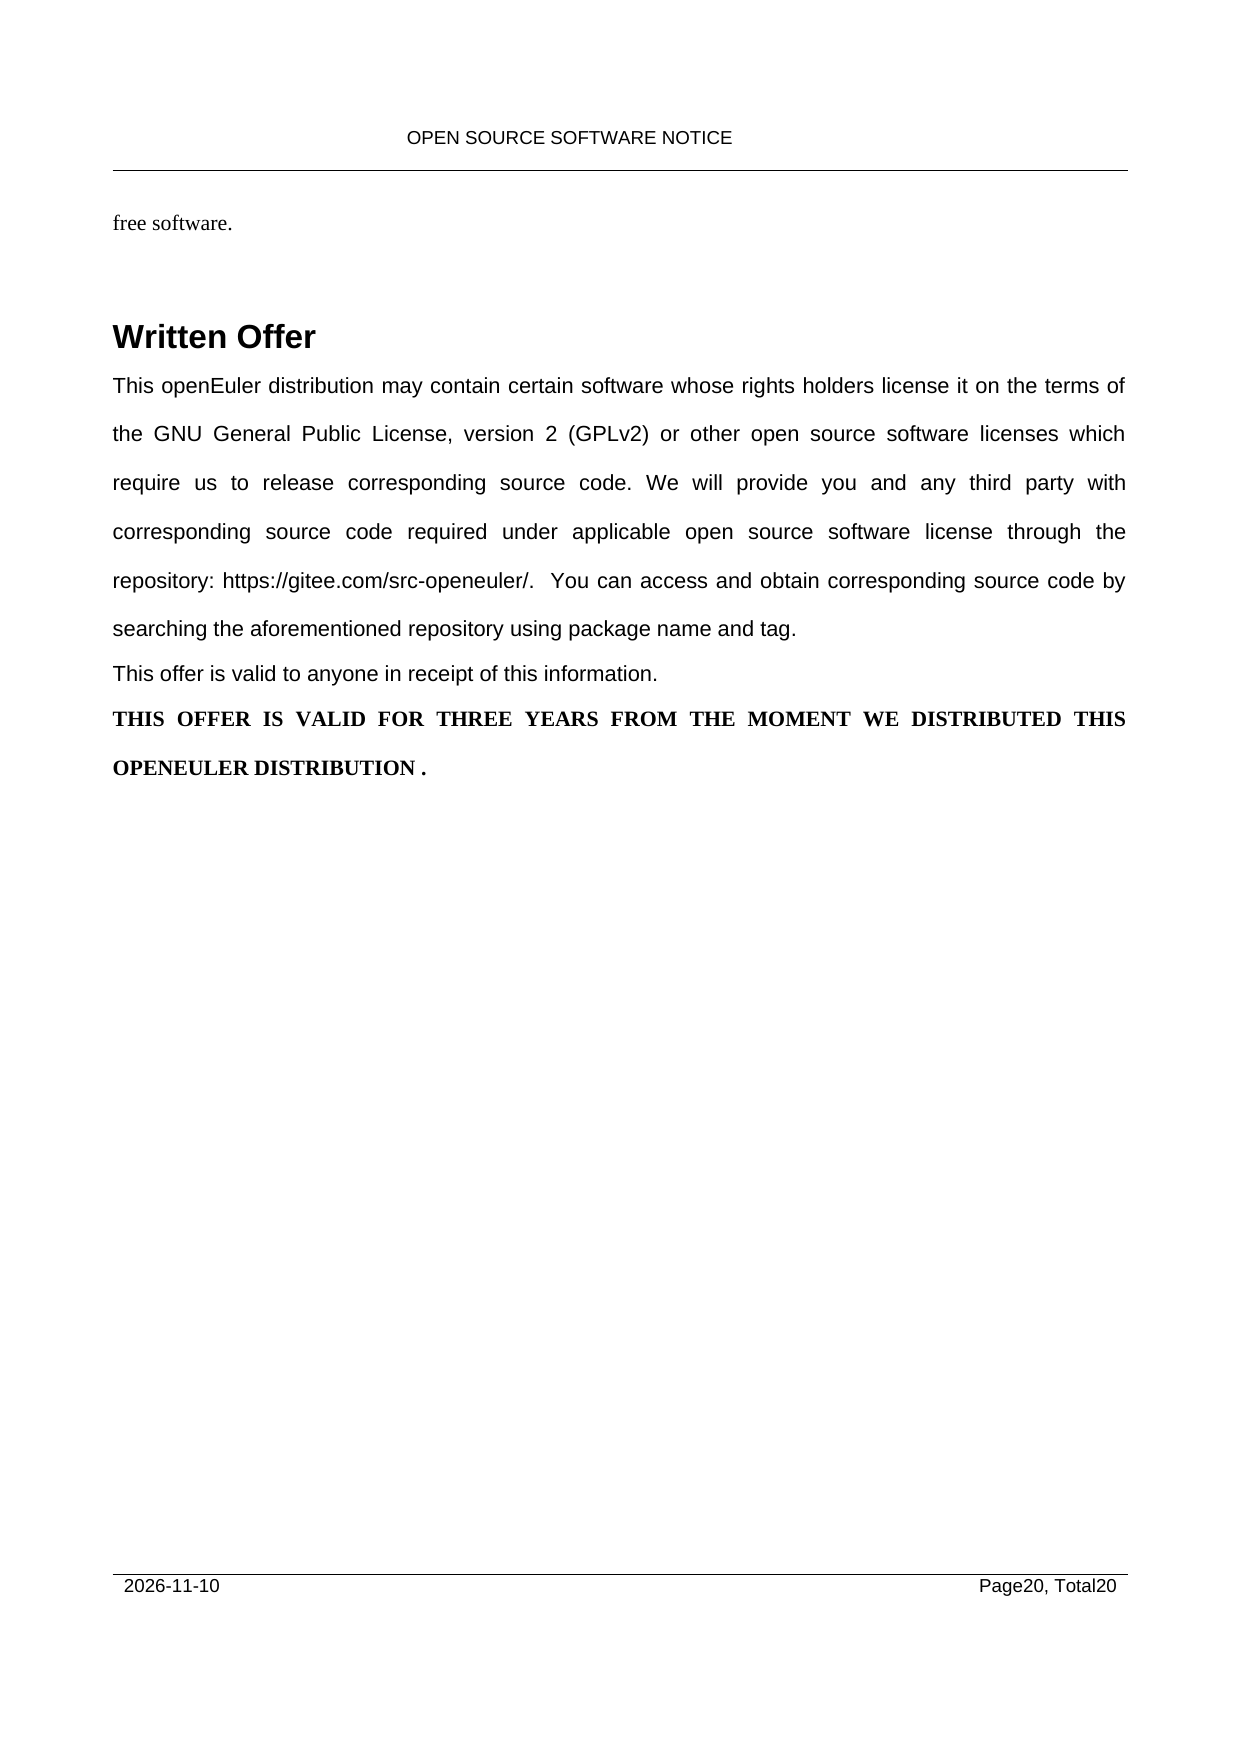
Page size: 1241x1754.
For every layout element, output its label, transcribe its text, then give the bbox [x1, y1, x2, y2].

text Written Offer [112, 304, 1128, 369]
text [112, 206, 1128, 239]
text THIS OFFER IS VALID FOR THREE YEARS FROM THE MOMENT WE DISTRIBUTED THIS OPENEULER DISTRIBUTION . [112, 703, 1128, 784]
text This offer is valid to anyone in receipt of this information. [112, 658, 1128, 690]
text This openEuler distribution may contain certain software whose rights holders license it on the terms of the GNU General Public License, version 2 (GPLv2) or other open source software licenses which require us to release corresponding source code. We will provide you and any third party with corresponding source code required under applicable open source software license through the repository: https://gitee.com/src-openeuler/. You can access and obtain corresponding source code by searching the aforementioned repository using package name and tag. [112, 369, 1128, 645]
